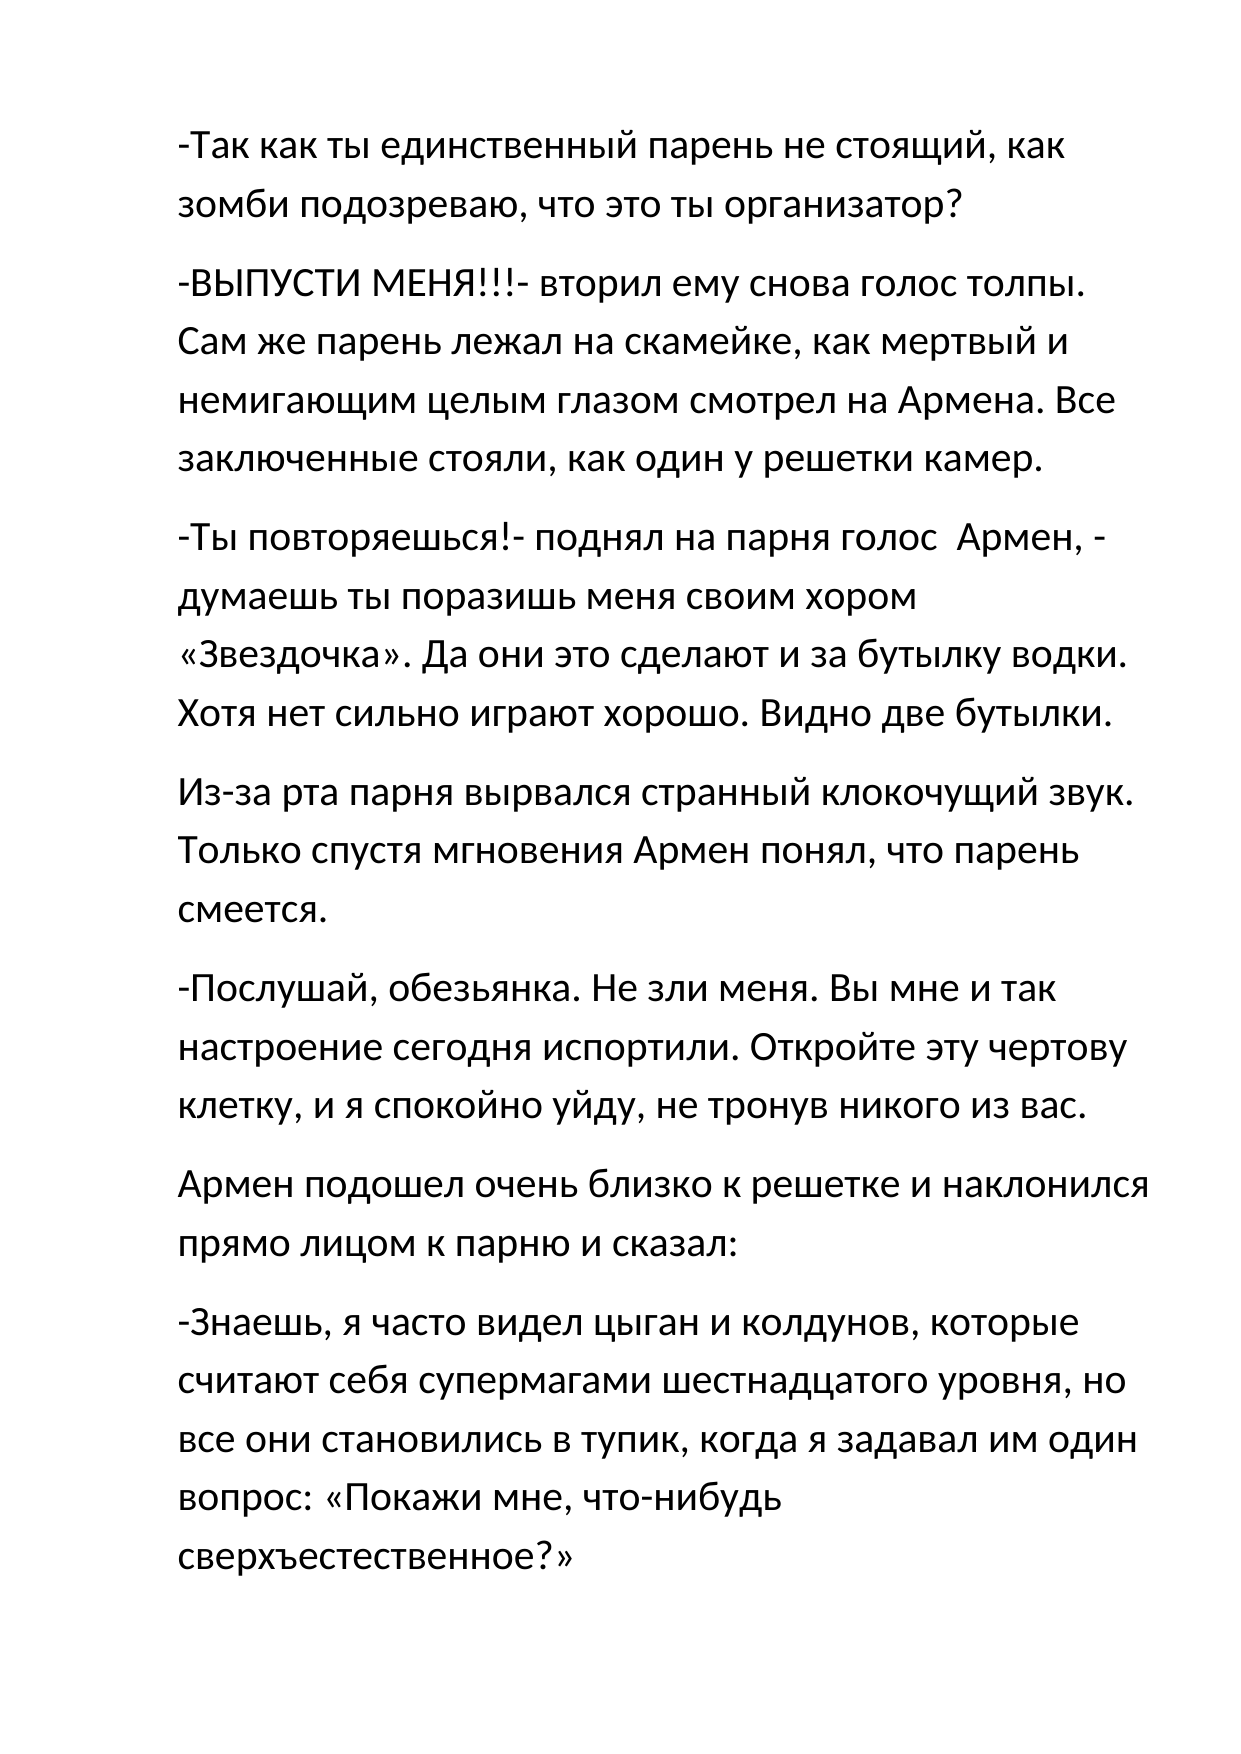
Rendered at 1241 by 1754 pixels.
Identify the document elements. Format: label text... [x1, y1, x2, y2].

text -Послушай, обезьянка. Не зли меня. Вы мне и так настроение сегодня испортили. Откройте эту чертову клетку, и я спокойно уйду, не тронув никого из вас. [177, 961, 1152, 1129]
text Армен подошел очень близко к решетке и наклонился прямо лицом к парню и сказал: [177, 1157, 1152, 1267]
text -ВЫПУСТИ МЕНЯ!!!- вторил ему снова голос толпы. Сам же парень лежал на скамейке, как мертвый и немигающим целым глазом смотрел на Армена. Все заключенные стояли, как один у решетки камер. [177, 256, 1152, 482]
text -Знаешь, я часто видел цыган и колдунов, которые считают себя супермагами шестнадцатого уровня, но все они становились в тупик, когда я задавал им один вопрос: «Покажи мне, что-нибудь сверхъестественное?» [177, 1295, 1152, 1579]
text -Так как ты единственный парень не стоящий, как зомби подозреваю, что это ты организатор? [177, 118, 1152, 227]
text Из-за рта парня вырвался странный клокочущий звук. Только спустя мгновения Армен понял, что парень смеется. [177, 765, 1152, 933]
text -Ты повторяешься!- поднял на парня голос Армен, - думаешь ты поразишь меня своим хором «Звездочка». Да они это сделают и за бутылку водки. Хотя нет сильно играют хорошо. Видно две бутылки. [177, 510, 1152, 737]
